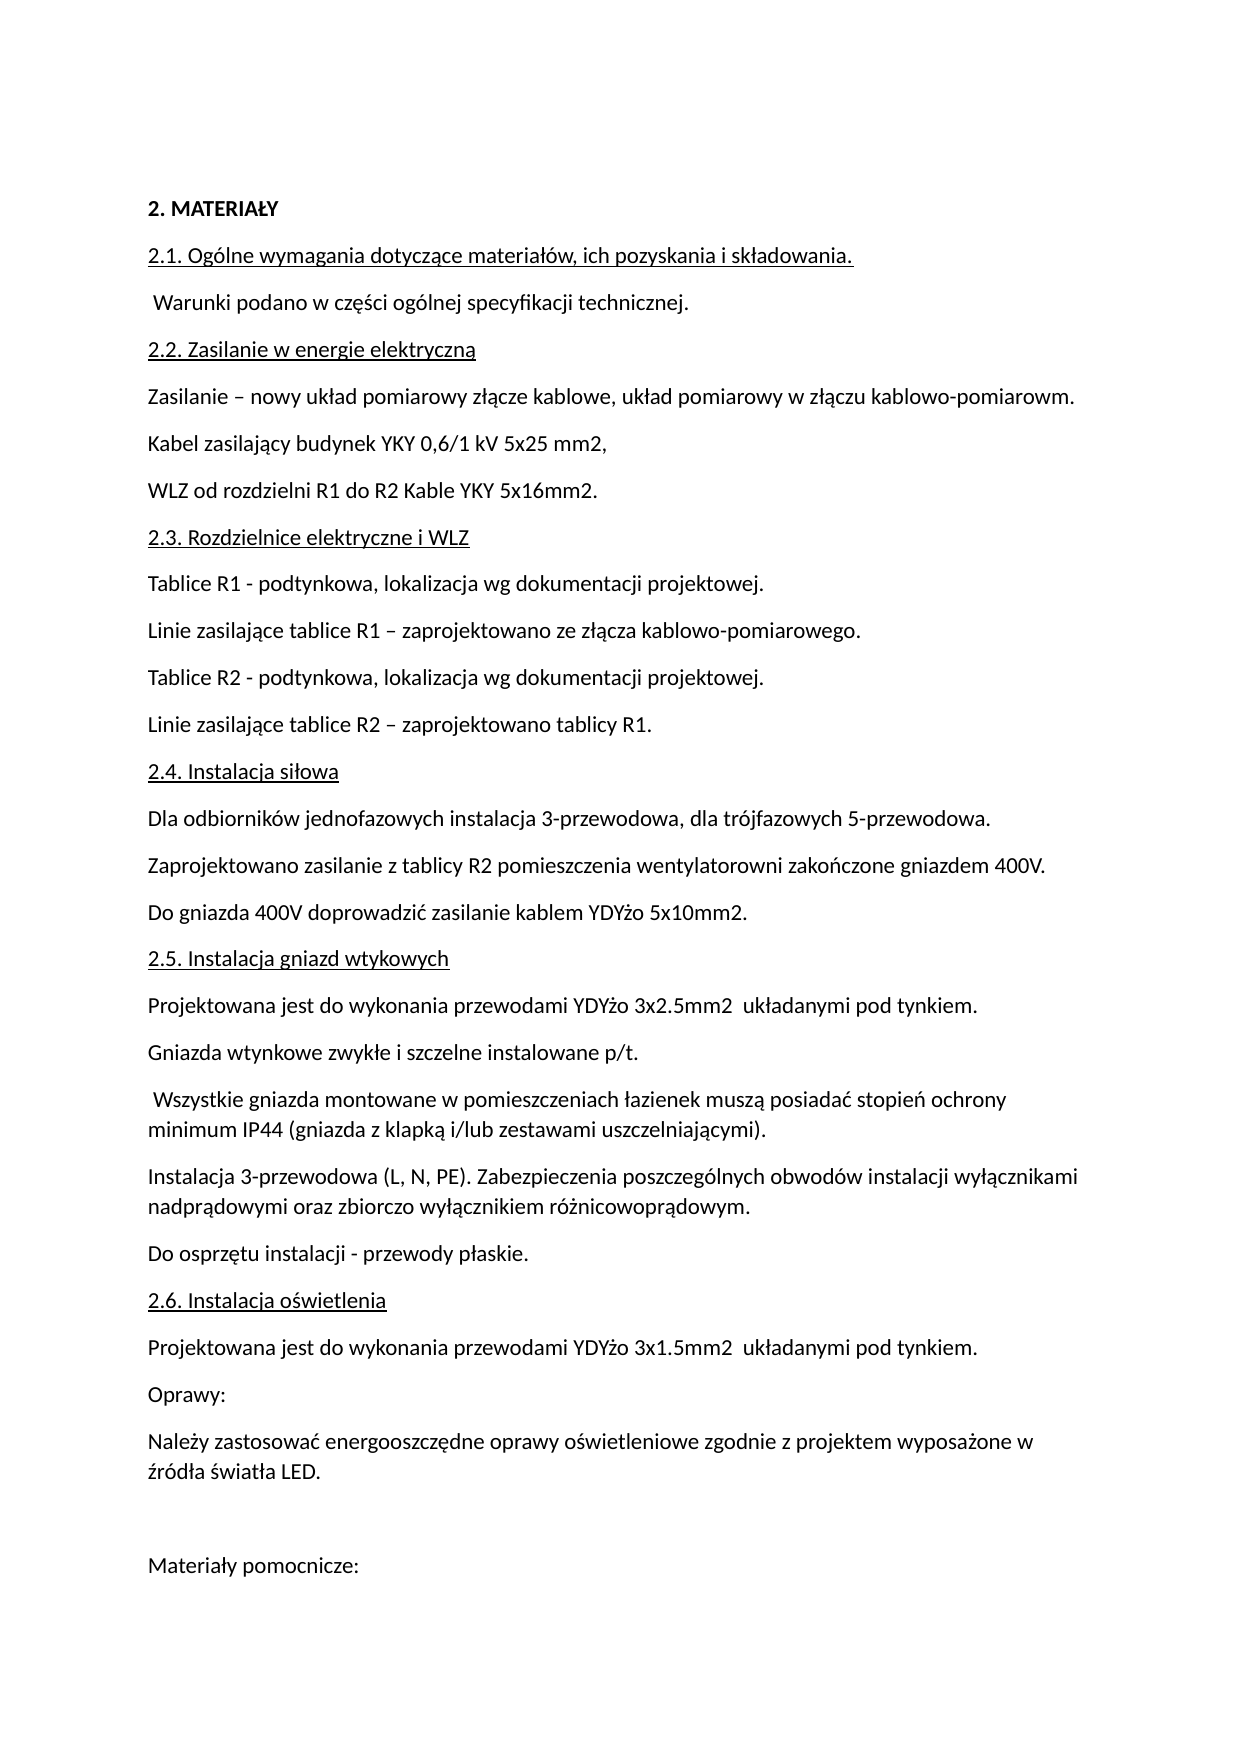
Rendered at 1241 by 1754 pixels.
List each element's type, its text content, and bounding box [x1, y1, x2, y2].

text 2.6. Instalacja oświetlenia [148, 1286, 1093, 1314]
text Gniazda wtynkowe zwykłe i szczelne instalowane p/t. [148, 1038, 1093, 1066]
text Materiały pomocnicze: [148, 1551, 1093, 1579]
text Projektowana jest do wykonania przewodami YDYżo 3x1.5mm2 układanymi pod tynkiem. [148, 1333, 1093, 1361]
text Kabel zasilający budynek YKY 0,6/1 kV 5x25 mm2, [148, 429, 1093, 457]
text 2.1. Ogólne wymagania dotyczące materiałów, ich pozyskania i składowania. [148, 241, 1093, 269]
text Do gniazda 400V doprowadzić zasilanie kablem YDYżo 5x10mm2. [148, 898, 1093, 926]
text Linie zasilające tablice R2 – zaprojektowano tablicy R1. [148, 710, 1093, 738]
text Linie zasilające tablice R1 – zaprojektowano ze złącza kablowo-pomiarowego. [148, 616, 1093, 644]
text 2.4. Instalacja siłowa [148, 757, 1093, 785]
text Zasilanie – nowy układ pomiarowy złącze kablowe, układ pomiarowy w złączu kablowo-pomiarowm. [148, 382, 1093, 410]
text Zaprojektowano zasilanie z tablicy R2 pomieszczenia wentylatorowni zakończone gniazdem 400V. [148, 851, 1093, 879]
text Tablice R1 - podtynkowa, lokalizacja wg dokumentacji projektowej. [148, 569, 1093, 597]
text 2.2. Zasilanie w energie elektryczną [148, 335, 1093, 363]
text Dla odbiorników jednofazowych instalacja 3-przewodowa, dla trójfazowych 5-przewodowa. [148, 804, 1093, 832]
text 2.5. Instalacja gniazd wtykowych [148, 944, 1093, 972]
text Projektowana jest do wykonania przewodami YDYżo 3x2.5mm2 układanymi pod tynkiem. [148, 991, 1093, 1019]
text 2. MATERIAŁY [148, 194, 1093, 222]
text WLZ od rozdzielni R1 do R2 Kable YKY 5x16mm2. [148, 476, 1093, 504]
text Oprawy: [148, 1380, 1093, 1408]
text Należy zastosować energooszczędne oprawy oświetleniowe zgodnie z projektem wyposażone w źródła światła LED. [148, 1427, 1093, 1485]
text Tablice R2 - podtynkowa, lokalizacja wg dokumentacji projektowej. [148, 663, 1093, 691]
text 2.3. Rozdzielnice elektryczne i WLZ [148, 523, 1093, 551]
text Wszystkie gniazda montowane w pomieszczeniach łazienek muszą posiadać stopień ochrony minimum IP44 (gniazda z klapką i/lub zestawami uszczelniającymi). [148, 1085, 1093, 1143]
text Warunki podano w części ogólnej specyfikacji technicznej. [148, 288, 1093, 316]
text Instalacja 3-przewodowa (L, N, PE). Zabezpieczenia poszczególnych obwodów instalacji wyłącznikami nadprądowymi oraz zbiorczo wyłącznikiem różnicowoprądowym. [148, 1162, 1093, 1220]
text Do osprzętu instalacji - przewody płaskie. [148, 1239, 1093, 1267]
